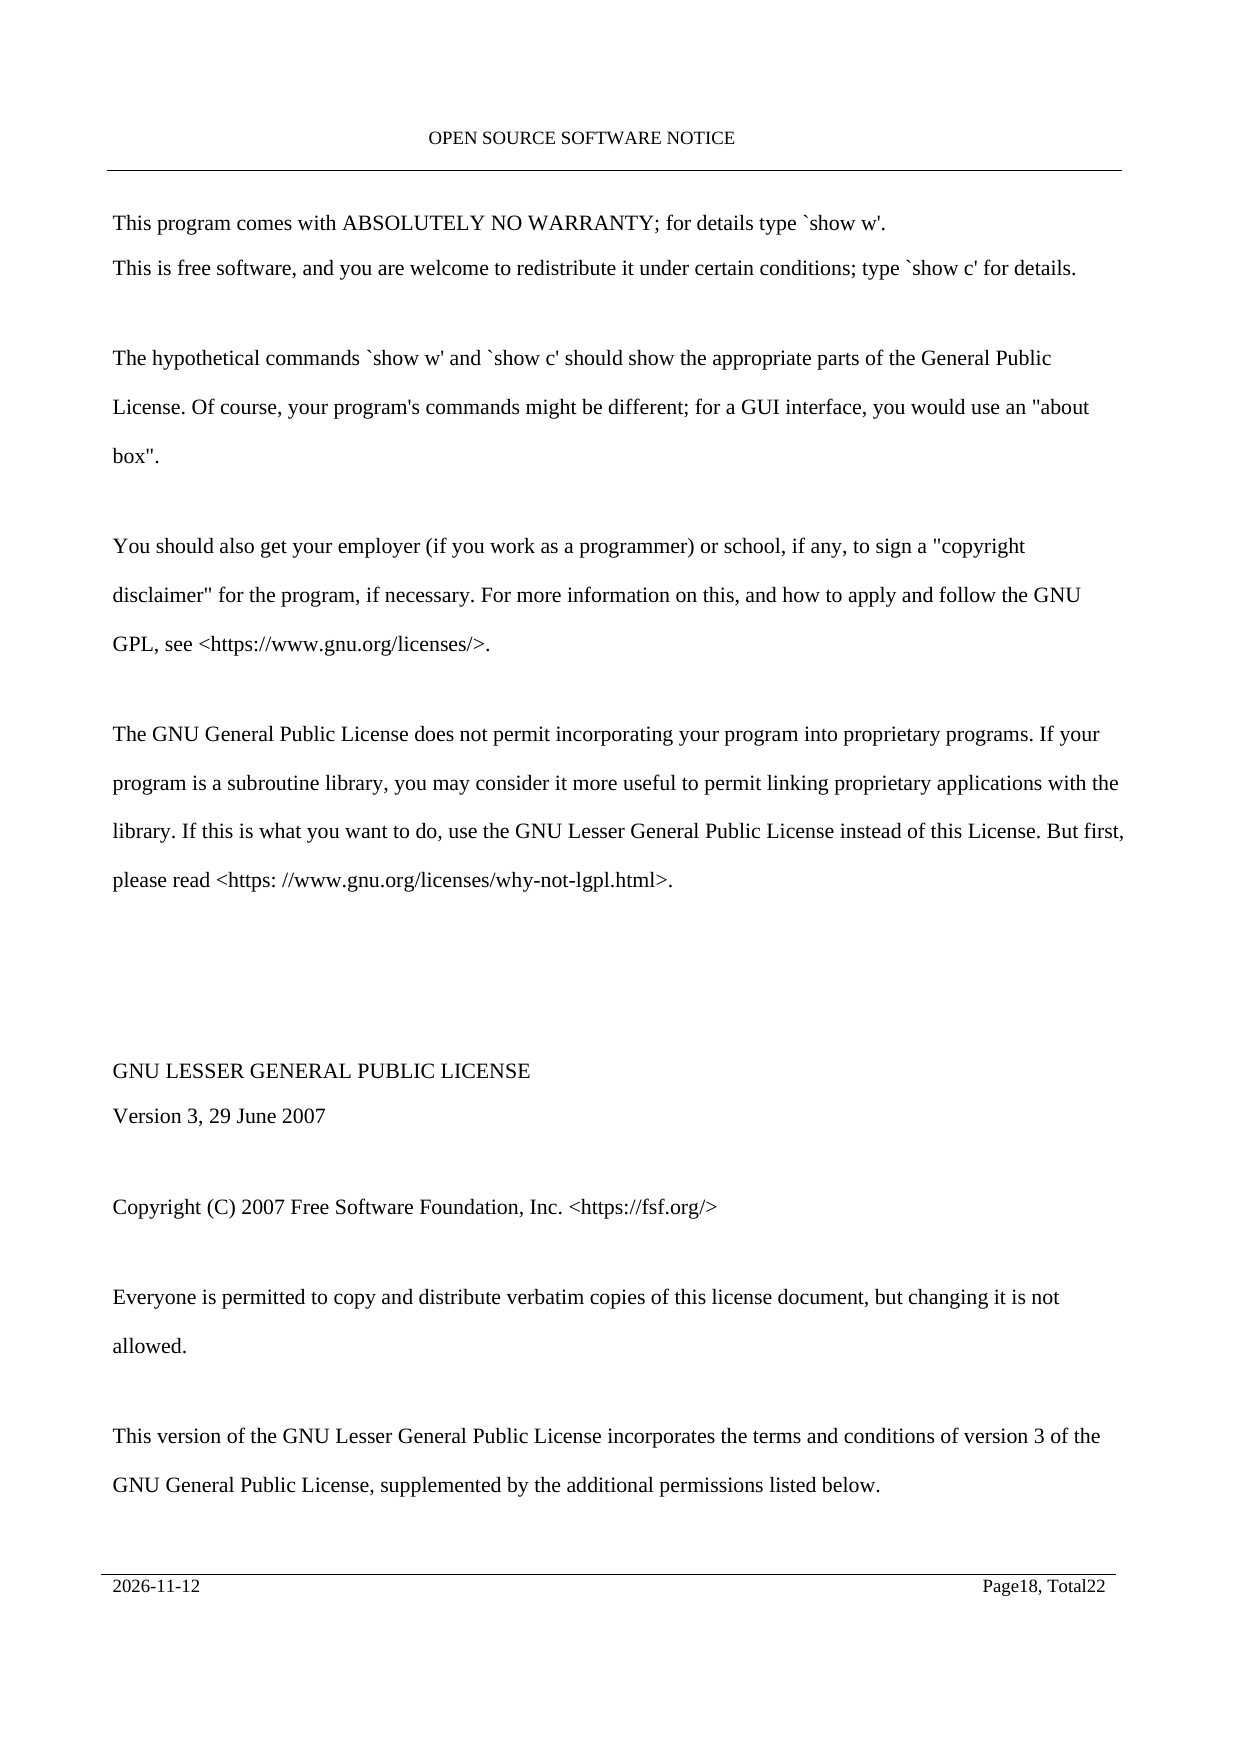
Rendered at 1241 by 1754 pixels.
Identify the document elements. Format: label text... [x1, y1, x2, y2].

text GNU LESSER GENERAL PUBLIC LICENSE [112, 1055, 1128, 1087]
text This version of the GNU Lesser General Public License incorporates the terms and conditions of version 3 of the GNU General Public License, supplemented by the additional permissions listed below. [112, 1419, 1128, 1500]
text Version 3, 29 June 2007 [112, 1100, 1128, 1132]
text You should also get your employer (if you work as a programmer) or school, if any, to sign a "copyright disclaimer" for the program, if necessary. For more information on this, and how to apply and follow the GNU GPL, see <https://www.gnu.org/licenses/>. [112, 529, 1128, 659]
text This program comes with ABSOLUTELY NO WARRANTY; for details type `show w'. [112, 206, 1128, 239]
text Everyone is permitted to copy and distribute verbatim copies of this license document, but changing it is not allowed. [112, 1280, 1128, 1361]
text The hypothetical commands `show w' and `show c' should show the appropriate parts of the General Public License. Of course, your program's commands might be different; for a GUI interface, you would use an "about box". [112, 342, 1128, 472]
text The GNU General Public License does not permit incorporating your program into proprietary programs. If your program is a subroutine library, you may consider it more useful to permit linking proprietary applications with the library. If this is what you want to do, use the GNU Lesser General Public License instead of this License. But first, please read <https: //www.gnu.org/licenses/why-not-lgpl.html>. [112, 717, 1128, 993]
text This is free software, and you are welcome to redistribute it under certain conditions; type `show c' for details. [112, 251, 1128, 284]
text Copyright (C) 2007 Free Software Foundation, Inc. <https://fsf.org/> [112, 1190, 1128, 1222]
